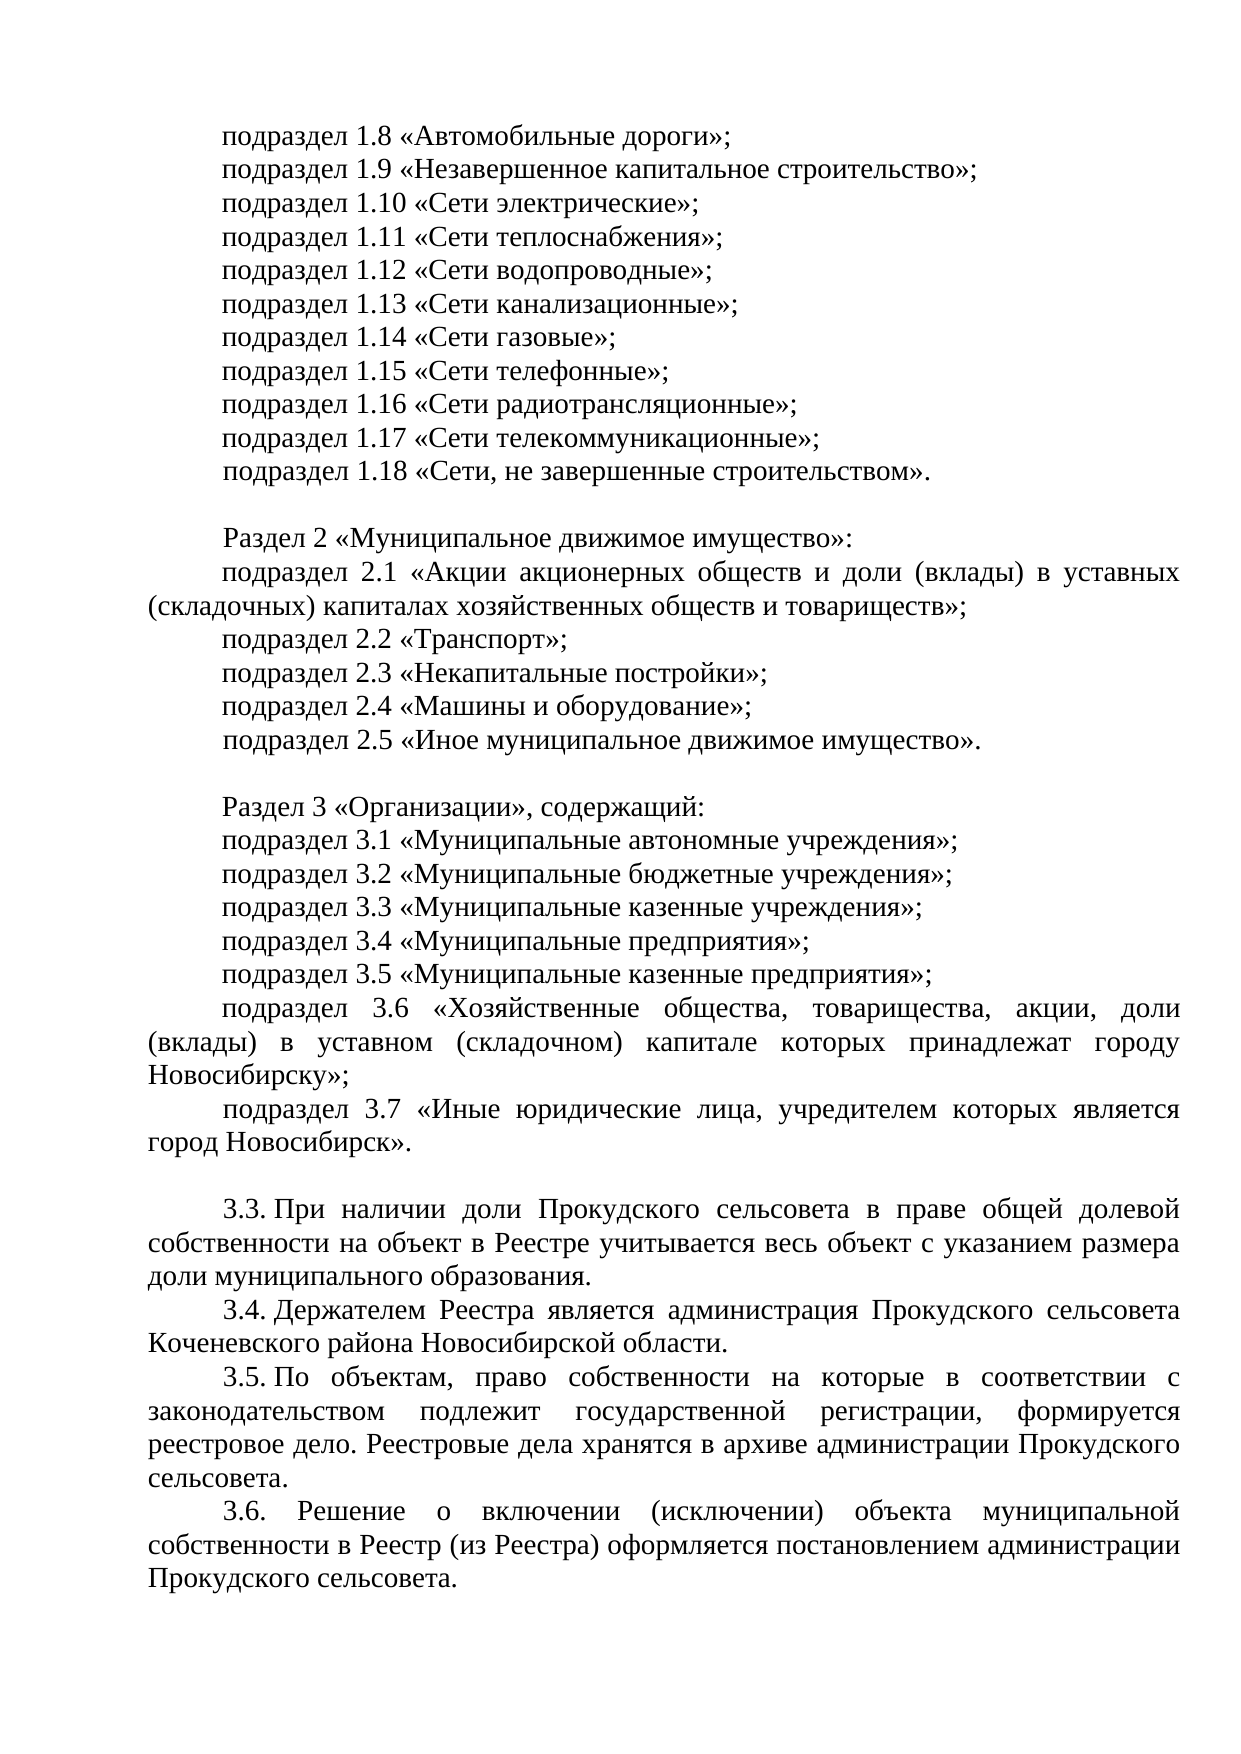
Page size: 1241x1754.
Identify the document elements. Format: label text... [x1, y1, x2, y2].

text 3.4. Держателем Реестра является администрация Прокудского сельсовета Коченевского района Новосибирской области. [148, 1292, 1181, 1359]
text подраздел 3.2 «Муниципальные бюджетные учреждения»; [148, 856, 1181, 889]
text подраздел 1.12 «Сети водопроводные»; [148, 252, 1181, 286]
text подраздел 1.9 «Незавершенное капитальное строительство»; [148, 152, 1181, 185]
text подраздел 1.16 «Сети радиотрансляционные»; [148, 386, 1181, 420]
text подраздел 3.4 «Муниципальные предприятия»; [148, 923, 1181, 957]
text подраздел 1.15 «Сети телефонные»; [148, 353, 1181, 386]
text Раздел 2 «Муниципальное движимое имущество»: [148, 521, 1181, 554]
text подраздел 3.7 «Иные юридические лица, учредителем которых является город Новосибирск». [148, 1091, 1181, 1158]
text 3.6. Решение о включении (исключении) объекта муниципальной собственности в Реестр (из Реестра) оформляется постановлением администрации Прокудского сельсовета. [148, 1493, 1181, 1594]
text подраздел 1.13 «Сети канализационные»; [148, 286, 1181, 319]
text подраздел 3.5 «Муниципальные казенные предприятия»; [148, 957, 1181, 990]
text подраздел 2.2 «Транспорт»; [148, 621, 1181, 655]
text 3.3. При наличии доли Прокудского сельсовета в праве общей долевой собственности на объект в Реестре учитывается весь объект с указанием размера доли муниципального образования. [148, 1191, 1181, 1292]
text подраздел 2.1 «Акции акционерных обществ и доли (вклады) в уставных (складочных) капиталах хозяйственных обществ и товариществ»; [148, 554, 1181, 621]
text подраздел 2.3 «Некапитальные постройки»; [148, 655, 1181, 688]
text подраздел 1.10 «Сети электрические»; [148, 185, 1181, 219]
text подраздел 1.17 «Сети телекоммуникационные»; [148, 420, 1181, 453]
text Раздел 3 «Организации», содержащий: [148, 789, 1181, 822]
text подраздел 3.6 «Хозяйственные общества, товарищества, акции, доли (вклады) в уставном (складочном) капитале которых принадлежат городу Новосибирску»; [148, 990, 1181, 1091]
text подраздел 2.5 «Иное муниципальное движимое имущество». [148, 722, 1181, 755]
text подраздел 1.8 «Автомобильные дороги»; [148, 118, 1181, 152]
text подраздел 3.3 «Муниципальные казенные учреждения»; [148, 889, 1181, 923]
text подраздел 2.4 «Машины и оборудование»; [148, 688, 1181, 722]
text подраздел 1.18 «Сети, не завершенные строительством». [148, 453, 1181, 487]
text 3.5. По объектам, право собственности на которые в соответствии с законодательством подлежит государственной регистрации, формируется реестровое дело. Реестровые дела хранятся в архиве администрации Прокудского сельсовета. [148, 1359, 1181, 1493]
text подраздел 1.11 «Сети теплоснабжения»; [148, 219, 1181, 252]
text подраздел 3.1 «Муниципальные автономные учреждения»; [148, 822, 1181, 856]
text подраздел 1.14 «Сети газовые»; [148, 319, 1181, 353]
